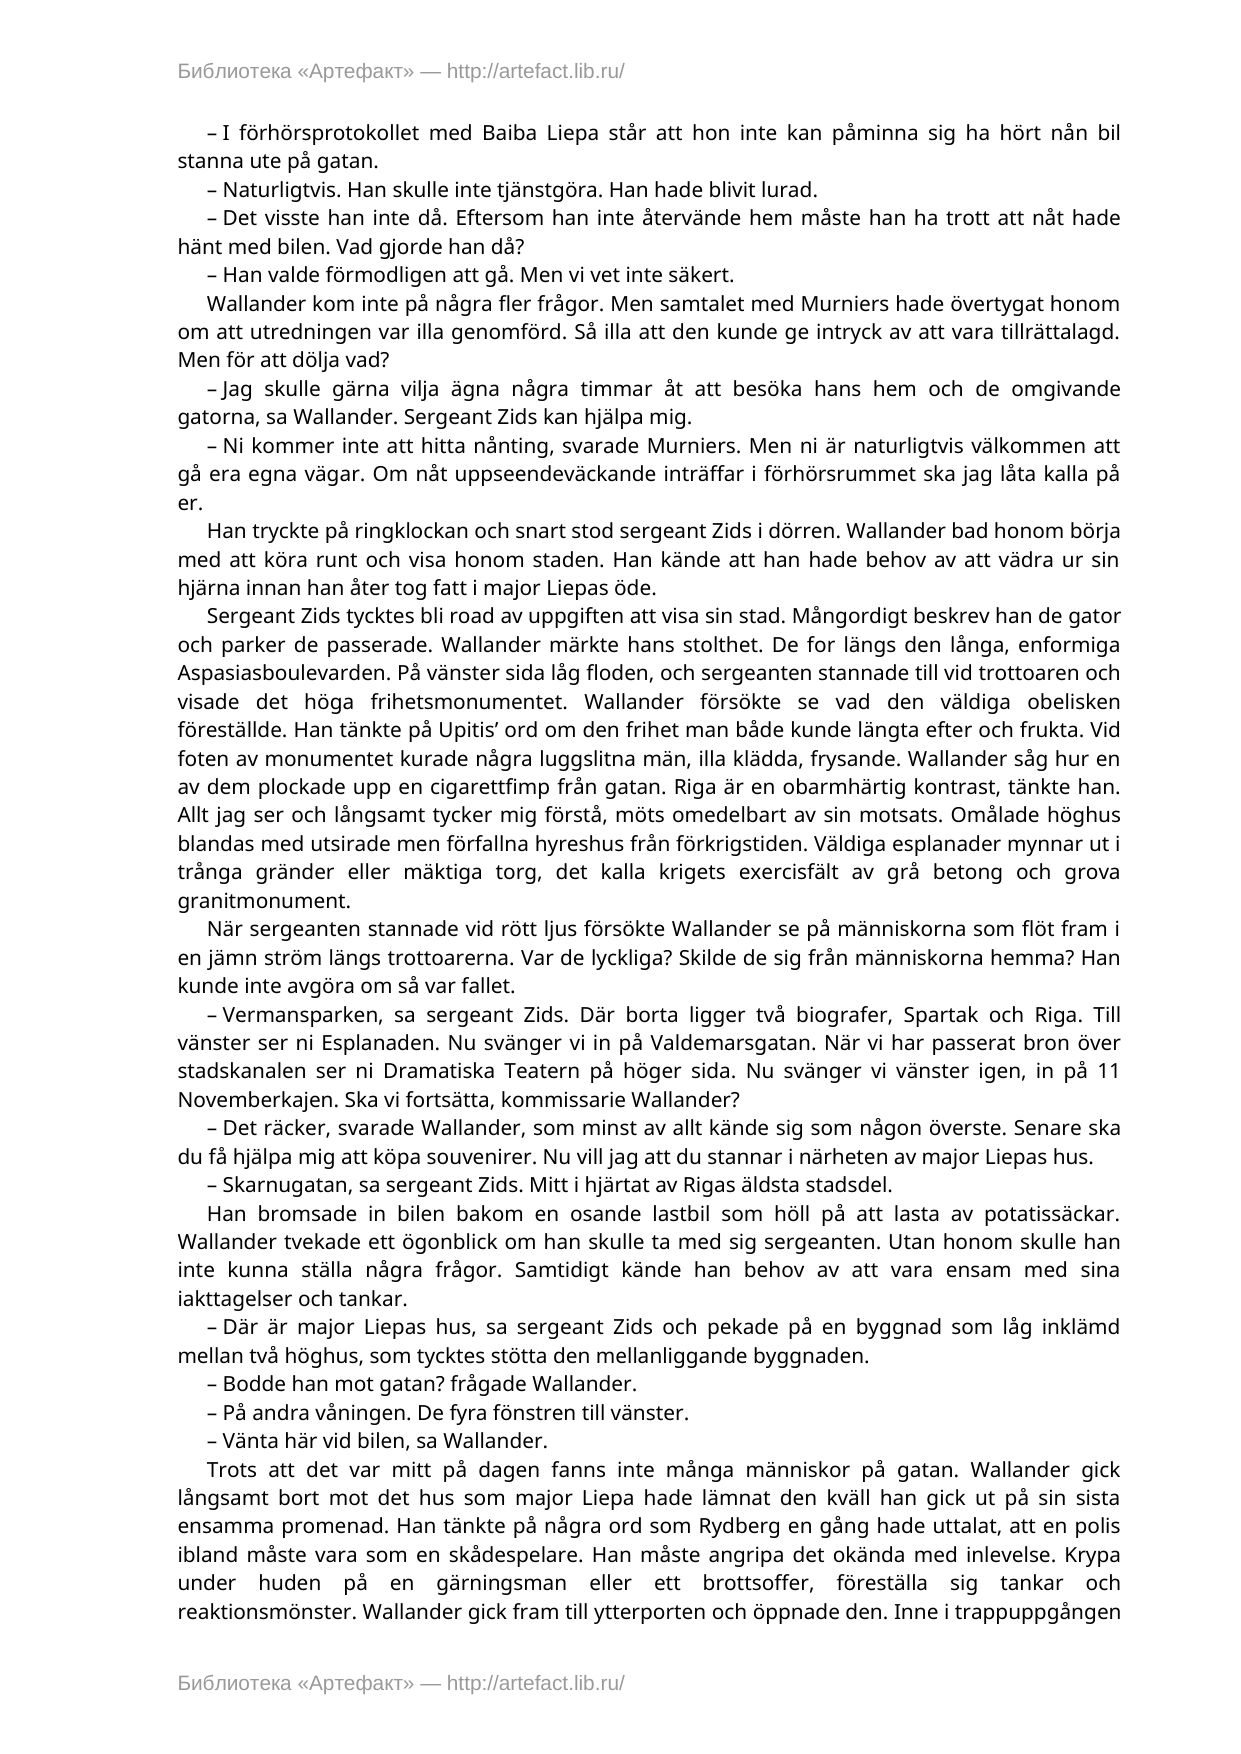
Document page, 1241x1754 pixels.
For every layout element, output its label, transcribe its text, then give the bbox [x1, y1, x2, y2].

text – Vermansparken, sa sergeant Zids. Där borta ligger två biografer, Spartak och Riga. Till vänster ser ni Esplanaden. Nu svänger vi in på Valdemarsgatan. När vi har passerat bron över stadskanalen ser ni Dramatiska Teatern på höger sida. Nu svänger vi vänster igen, in på 11 Novemberkajen. Ska vi fortsätta, kommissarie Wallander? [177, 1000, 1122, 1113]
text När sergeanten stannade vid rött ljus försökte Wallander se på människorna som flöt fram i en jämn ström längs trottoarerna. Var de lyckliga? Skilde de sig från människorna hemma? Han kunde inte avgöra om så var fallet. [177, 914, 1122, 1000]
text – Han valde förmodligen att gå. Men vi vet inte säkert. [177, 260, 1122, 289]
text – Vänta här vid bilen, sa Wallander. [177, 1426, 1122, 1455]
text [177, 1455, 1122, 1625]
text Han bromsade in bilen bakom en osande lastbil som höll på att lasta av potatissäckar. Wallander tvekade ett ögonblick om han skulle ta med sig sergeanten. Utan honom skulle han inte kunna ställa några frågor. Samtidigt kände han behov av att vara ensam med sina iakttagelser och tankar. [177, 1199, 1122, 1312]
text – Skarnugatan, sa sergeant Zids. Mitt i hjärtat av Rigas äldsta stadsdel. [177, 1170, 1122, 1199]
text Wallander kom inte på några fler frågor. Men samtalet med Murniers hade övertygat honom om att utredningen var illa genomförd. Så illa att den kunde ge intryck av att vara tillrättalagd. Men för att dölja vad? [177, 289, 1122, 374]
text Han tryckte på ringklockan och snart stod sergeant Zids i dörren. Wallander bad honom börja med att köra runt och visa honom staden. Han kände att han hade behov av att vädra ur sin hjärna innan han åter tog fatt i major Liepas öde. [177, 516, 1122, 602]
text – I förhörsprotokollet med Baiba Liepa står att hon inte kan påminna sig ha hört nån bil stanna ute på gatan. [177, 118, 1122, 175]
text Sergeant Zids tycktes bli road av uppgiften att visa sin stad. Mångordigt beskrev han de gator och parker de passerade. Wallander märkte hans stolthet. De for längs den långa, enformiga Aspasiasboulevarden. På vänster sida låg floden, och sergeanten stannade till vid trottoaren och visade det höga frihetsmonumentet. Wallander försökte se vad den väldiga obelisken föreställde. Han tänkte på Upitis’ ord om den frihet man både kunde längta efter och frukta. Vid foten av monumentet kurade några luggslitna män, illa klädda, frysande. Wallander såg hur en av dem plockade upp en cigarettfimp från gatan. Riga är en obarmhärtig kontrast, tänkte han. Allt jag ser och långsamt tycker mig förstå, möts omedelbart av sin motsats. Omålade höghus blandas med utsirade men förfallna hyreshus från förkrigstiden. Väldiga esplanader mynnar ut i trånga gränder eller mäktiga torg, det kalla krigets exercisfält av grå betong och grova granitmonument. [177, 602, 1122, 914]
text – Där är major Liepas hus, sa sergeant Zids och pekade på en byggnad som låg inklämd mellan två höghus, som tycktes stötta den mellanliggande byggnaden. [177, 1312, 1122, 1369]
text – Ni kommer inte att hitta nånting, svarade Murniers. Men ni är naturligtvis välkommen att gå era egna vägar. Om nåt uppseendeväckande inträffar i förhörsrummet ska jag låta kalla på er. [177, 431, 1122, 516]
text – Jag skulle gärna vilja ägna några timmar åt att besöka hans hem och de omgivande gatorna, sa Wallander. Sergeant Zids kan hjälpa mig. [177, 374, 1122, 431]
text – Bodde han mot gatan? frågade Wallander. [177, 1369, 1122, 1398]
text – Det räcker, svarade Wallander, som minst av allt kände sig som någon överste. Senare ska du få hjälpa mig att köpa souvenirer. Nu vill jag att du stannar i närheten av major Liepas hus. [177, 1113, 1122, 1170]
text – På andra våningen. De fyra fönstren till vänster. [177, 1398, 1122, 1426]
text – Naturligtvis. Han skulle inte tjänstgöra. Han hade blivit lurad. [177, 175, 1122, 203]
text – Det visste han inte då. Eftersom han inte återvände hem måste han ha trott att nåt hade hänt med bilen. Vad gjorde han då? [177, 203, 1122, 260]
